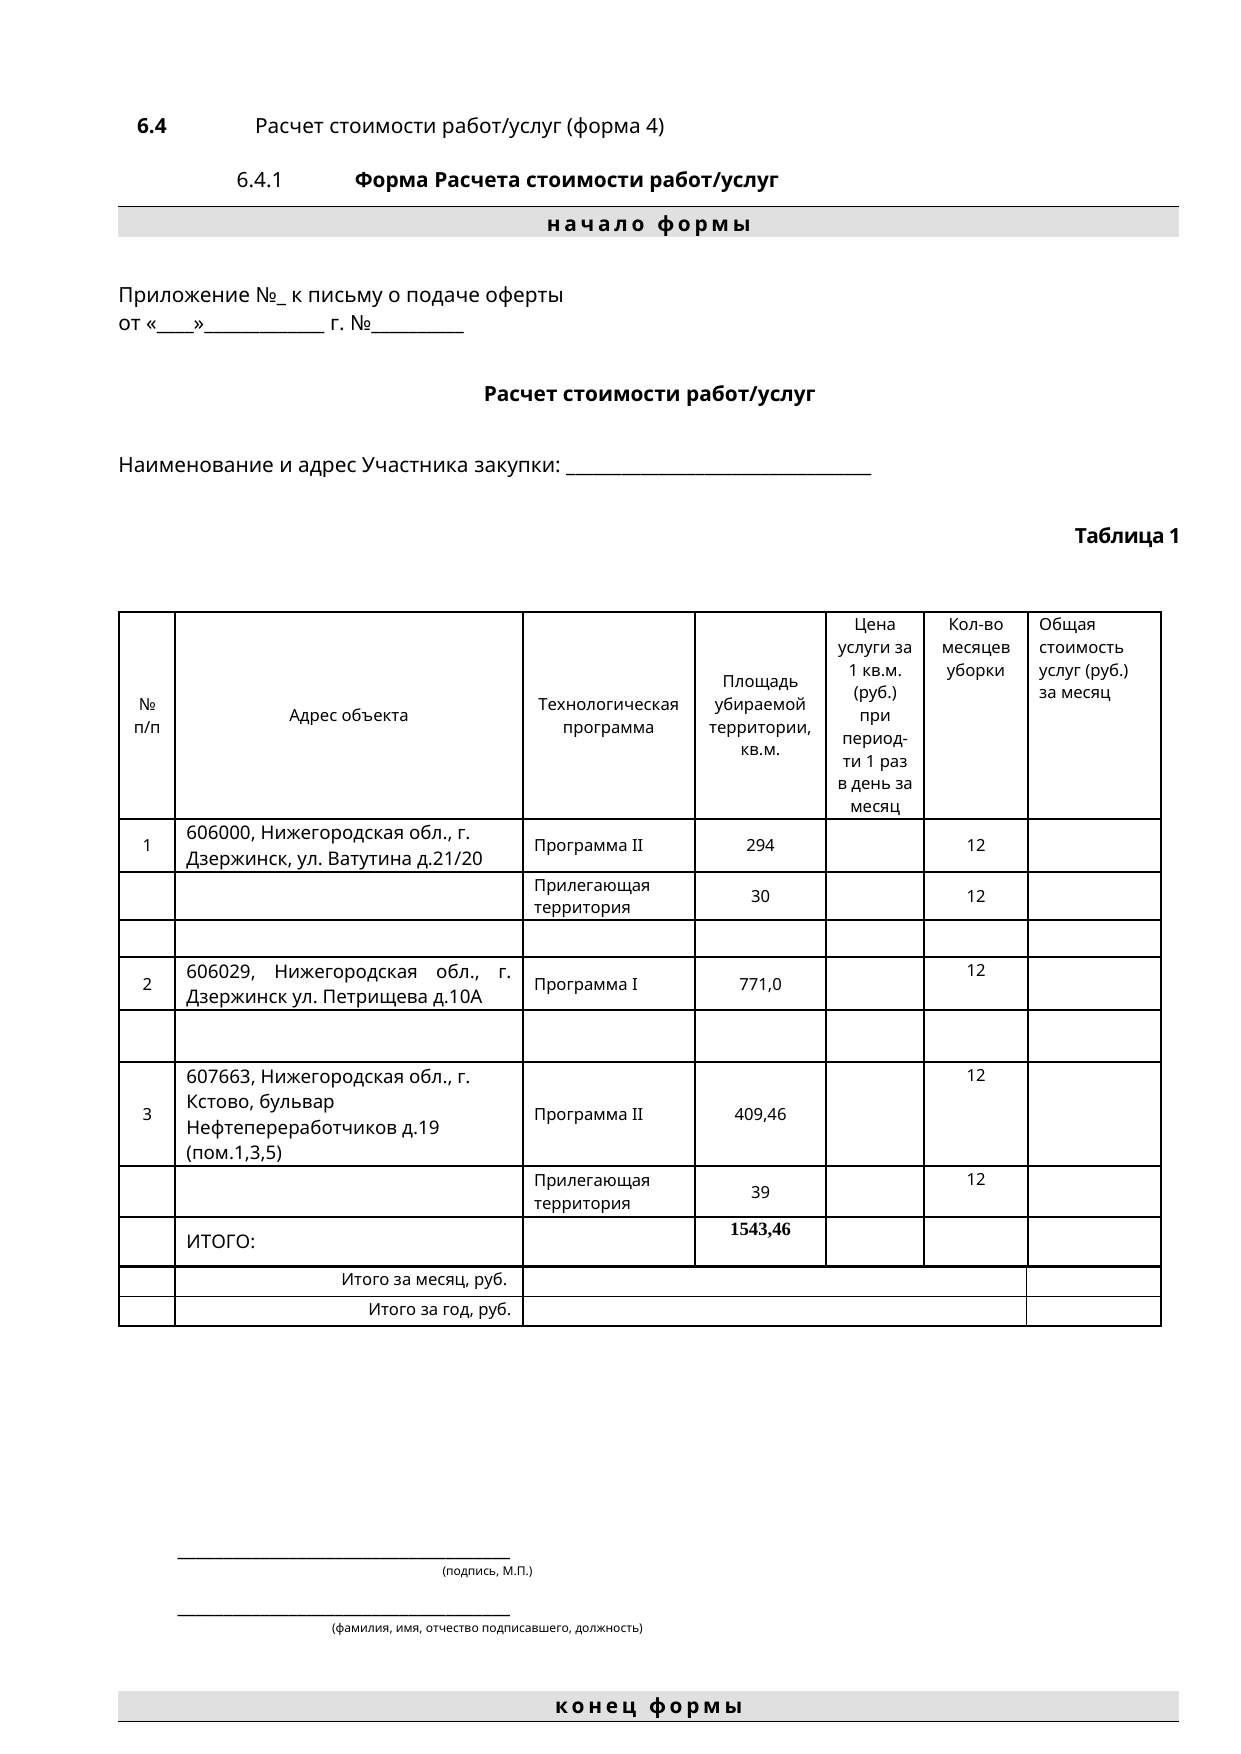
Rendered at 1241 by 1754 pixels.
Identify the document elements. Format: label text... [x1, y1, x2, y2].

table_header Технологическая программа [524, 613, 694, 817]
table_cell [524, 1268, 1026, 1296]
table_cell Итого за месяц, руб. [176, 1268, 522, 1296]
table_header Общая стоимость услуг (руб.) за месяц [1029, 613, 1160, 817]
text конец формы [118, 1691, 1179, 1721]
text Приложение №_ к письму о подаче оферты от «____»_____________ г. №__________ [118, 280, 1181, 337]
table_cell [827, 1063, 923, 1165]
text ____________________________________ [118, 1591, 1181, 1620]
table_cell [1027, 1268, 1160, 1296]
table_cell [827, 1011, 923, 1061]
table_cell [120, 1011, 174, 1061]
list Форма Расчета стоимости работ/услуг [236, 165, 1181, 193]
table_cell [524, 921, 694, 956]
table_cell Программа II [524, 1063, 694, 1165]
table_cell 12 [925, 1167, 1027, 1216]
table_header Цена услуги за 1 кв.м. (руб.) при период-ти 1 раз в день за месяц [827, 613, 923, 817]
table_cell 3 [120, 1063, 174, 1165]
table_cell [1029, 1167, 1160, 1216]
text Расчет стоимости работ/услуг [118, 379, 1181, 408]
table_cell [1029, 873, 1160, 919]
table_cell [1029, 958, 1160, 1009]
table_header Кол-во месяцев уборки [925, 613, 1027, 817]
table_cell [925, 921, 1027, 956]
table_cell 30 [696, 873, 825, 919]
table_cell 1543,46 [696, 1218, 825, 1265]
table_cell 409,46 [696, 1063, 825, 1165]
table_cell [1029, 921, 1160, 956]
table_cell 39 [696, 1167, 825, 1216]
text Таблица 1 [118, 521, 1181, 550]
subtitle Расчет стоимости работ/услуг (форма 4) [137, 111, 1181, 140]
table_cell Прилегающая территория [524, 873, 694, 919]
table_cell [925, 1218, 1027, 1265]
table_cell [827, 958, 923, 1009]
table_cell [120, 1167, 174, 1216]
table_cell [827, 820, 923, 871]
table_cell [120, 1218, 174, 1265]
table_cell Программа I [524, 958, 694, 1009]
table_cell [925, 1011, 1027, 1061]
text начало формы [118, 207, 1179, 237]
text (фамилия, имя, отчество подписавшего, должность) [118, 1620, 797, 1648]
table_header Адрес объекта [176, 613, 522, 817]
table_cell 607663, Нижегородская обл., г. Кстово, бульвар Нефтепереработчиков д.19 (пом.1,3,5) [176, 1063, 522, 1165]
table_cell [120, 921, 174, 956]
table_cell [120, 1268, 174, 1296]
table_cell [524, 1218, 694, 1265]
table_cell [827, 921, 923, 956]
table_cell 606000, Нижегородская обл., г. Дзержинск, ул. Ватутина д.21/20 [176, 820, 522, 871]
table_cell [176, 873, 522, 919]
text Наименование и адрес Участника закупки: _________________________________ [118, 450, 1181, 479]
table_cell ИТОГО: [176, 1218, 522, 1265]
table_cell Итого за год, руб. [176, 1297, 522, 1325]
table_cell 294 [696, 820, 825, 871]
table_cell 12 [925, 1063, 1027, 1165]
table_cell [1029, 820, 1160, 871]
table_cell 771,0 [696, 958, 825, 1009]
table_cell 606029, Нижегородская обл., г. Дзержинск ул. Петрищева д.10А [176, 958, 522, 1009]
table_cell [524, 1011, 694, 1061]
table_cell [696, 1011, 825, 1061]
table_cell [696, 921, 825, 956]
table_cell Программа II [524, 820, 694, 871]
table_cell [827, 873, 923, 919]
text ____________________________________ [118, 1534, 1181, 1563]
table_cell 1 [120, 820, 174, 871]
table_cell [1029, 1063, 1160, 1165]
table_cell [176, 1011, 522, 1061]
table_cell [1027, 1297, 1160, 1325]
table_cell 2 [120, 958, 174, 1009]
table_cell [176, 1167, 522, 1216]
table_header Площадь убираемой территории, кв.м. [696, 613, 825, 817]
table_cell [176, 921, 522, 956]
table_cell [120, 873, 174, 919]
table_cell Прилегающая территория [524, 1167, 694, 1216]
table_cell [1029, 1011, 1160, 1061]
table_cell [120, 1297, 174, 1325]
text (подпись, М.П.) [118, 1563, 797, 1591]
table_cell 12 [925, 958, 1027, 1009]
table_cell [524, 1297, 1026, 1325]
table_cell [827, 1218, 923, 1265]
table_header № п/п [120, 613, 174, 817]
table_cell 12 [925, 873, 1027, 919]
table_cell 12 [925, 820, 1027, 871]
table_cell [1029, 1218, 1160, 1265]
table_cell [827, 1167, 923, 1216]
